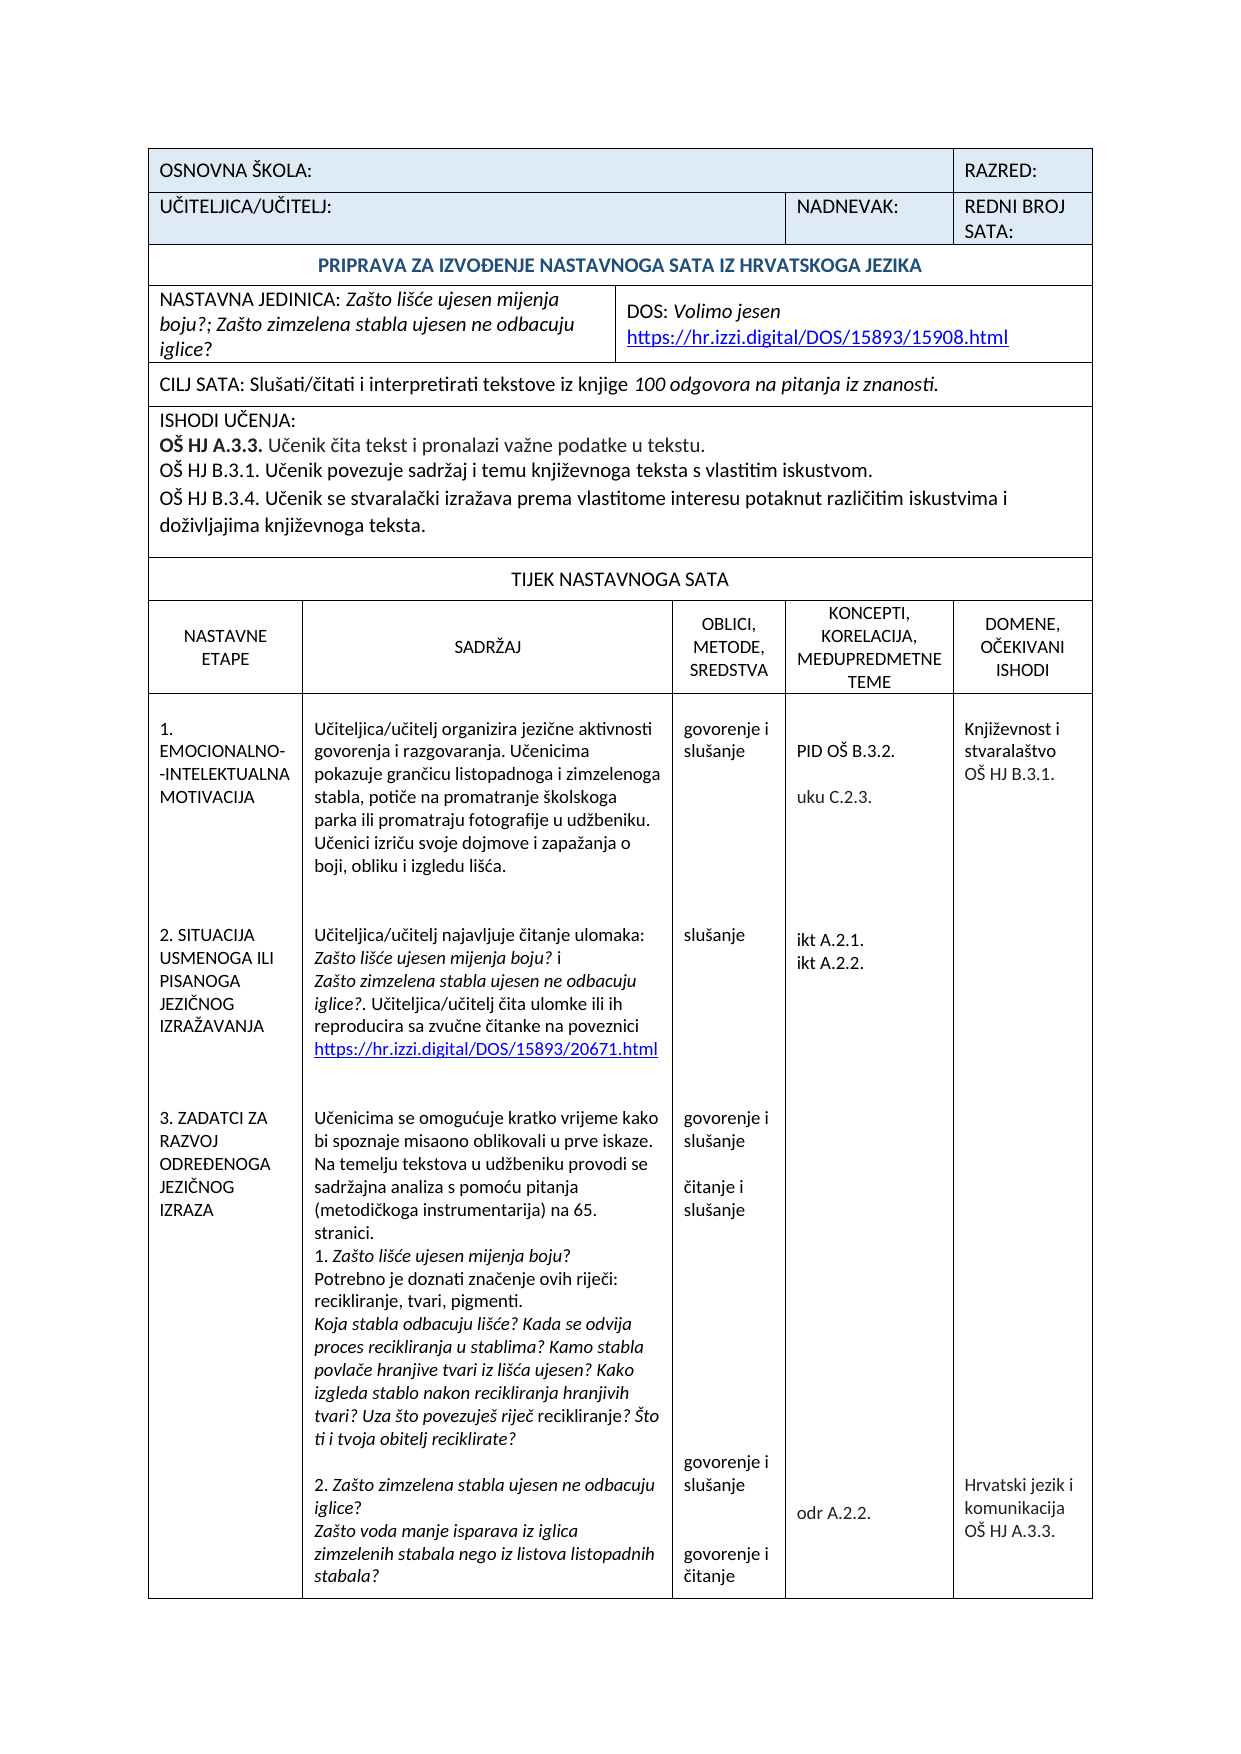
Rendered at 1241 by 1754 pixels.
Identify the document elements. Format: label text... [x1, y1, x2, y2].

table_cell DOMENE, OČEKIVANI ISHODI [954, 601, 1092, 693]
table_cell PRIPRAVA ZA IZVOĐENJE NASTAVNOGA SATA IZ HRVATSKOGA JEZIKA [149, 245, 1092, 285]
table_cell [149, 694, 302, 1597]
table_cell SADRŽAJ [303, 601, 672, 693]
table_header OSNOVNA ŠKOLA: [149, 149, 953, 192]
table_cell DOS: Volimo jesen https://hr.izzi.digital/DOS/15893/15908.html [616, 286, 1092, 362]
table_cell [954, 694, 1092, 1597]
table_cell NASTAVNE ETAPE [149, 601, 302, 693]
table_cell UČITELJICA/UČITELJ: [149, 193, 785, 244]
table_cell NADNEVAK: [786, 193, 953, 244]
table_cell CILJ SATA: Slušati/čitati i interpretirati tekstove iz knjige 100 odgovora na pitanja iz znanosti. [149, 363, 1092, 406]
table_header RAZRED: [954, 149, 1092, 192]
table_cell TIJEK NASTAVNOGA SATA [149, 558, 1092, 600]
table_cell NASTAVNA JEDINICA: Zašto lišće ujesen mijenja boju?; Zašto zimzelena stabla ujesen ne odbacuju iglice? [149, 286, 615, 362]
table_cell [786, 694, 953, 1597]
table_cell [303, 694, 672, 1597]
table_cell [673, 694, 785, 1597]
table_cell OBLICI, METODE, SREDSTVA [673, 601, 785, 693]
table_cell REDNI BROJ SATA: [954, 193, 1092, 244]
table_cell ISHODI UČENJA: OŠ HJ A.3.3. Učenik čita tekst i pronalazi važne podatke u tekstu. OŠ HJ B.3.1. Učenik povezuje sadržaj i temu književnoga teksta s vlastitim iskustvom. OŠ HJ B.3.4. Učenik se stvaralački izražava prema vlastitome interesu potaknut različitim iskustvima i doživljajima književnoga teksta. [149, 407, 1092, 557]
table_cell KONCEPTI, KORELACIJA, MEĐUPREDMETNE TEME [786, 601, 953, 693]
